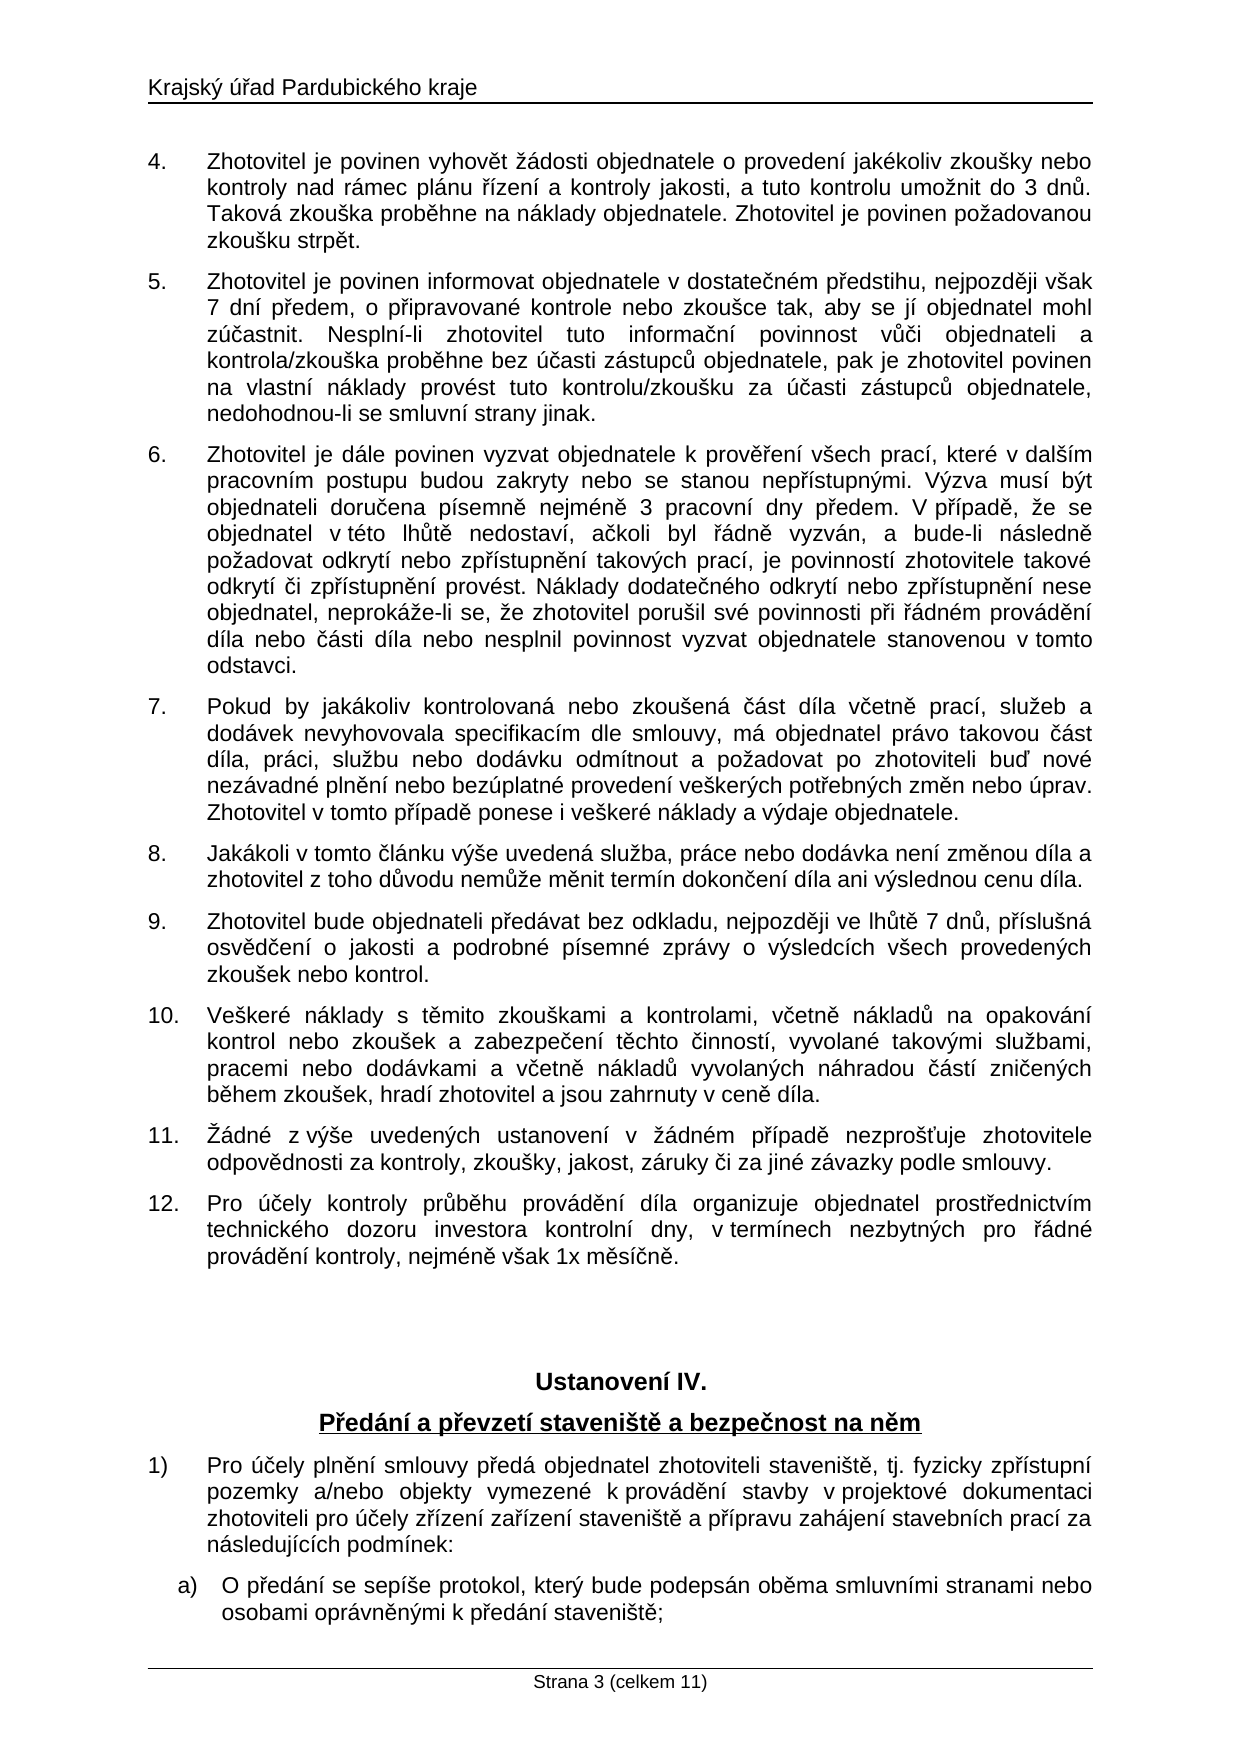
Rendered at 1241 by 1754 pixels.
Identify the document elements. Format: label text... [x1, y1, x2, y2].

list Pro účely kontroly průběhu provádění díla organizuje objednatel prostřednictvím technického dozoru investora kontrolní dny, v termínech nezbytných pro řádné provádění kontroly, nejméně však 1x měsíčně. [148, 1190, 1093, 1269]
text Ustanovení IV. [148, 1367, 1095, 1396]
text Předání a převzetí staveniště a bezpečnost na něm [148, 1408, 1093, 1437]
list Žádné z výše uvedených ustanovení v žádném případě nezprošťuje zhotovitele odpovědnosti za kontroly, zkoušky, jakost, záruky či za jiné závazky podle smlouvy. [148, 1122, 1093, 1175]
list Pokud by jakákoliv kontrolovaná nebo zkoušená část díla včetně prací, služeb a dodávek nevyhovovala specifikacím dle smlouvy, má objednatel právo takovou část díla, práci, službu nebo dodávku odmítnout a požadovat po zhotoviteli buď nové nezávadné plnění nebo bezúplatné provedení veškerých potřebných změn nebo úprav. Zhotovitel v tomto případě ponese i veškeré náklady a výdaje objednatele. [148, 693, 1093, 825]
list Pro účely plnění smlouvy předá objednatel zhotoviteli staveniště, tj. fyzicky zpřístupní pozemky a/nebo objekty vymezené k provádění stavby v projektové dokumentaci zhotoviteli pro účely zřízení zařízení staveniště a přípravu zahájení stavebních prací za následujících podmínek: [148, 1452, 1093, 1557]
list Zhotovitel je povinen vyhovět žádosti objednatele o provedení jakékoliv zkoušky nebo kontroly nad rámec plánu řízení a kontroly jakosti, a tuto kontrolu umožnit do 3 dnů. Taková zkouška proběhne na náklady objednatele. Zhotovitel je povinen požadovanou zkoušku strpět. [148, 148, 1093, 253]
list Zhotovitel je dále povinen vyzvat objednatele k prověření všech prací, které v dalším pracovním postupu budou zakryty nebo se stanou nepřístupnými. Výzva musí být objednateli doručena písemně nejméně 3 pracovní dny předem. V případě, že se objednatel v této lhůtě nedostaví, ačkoli byl řádně vyzván, a bude-li následně požadovat odkrytí nebo zpřístupnění takových prací, je povinností zhotovitele takové odkrytí či zpřístupnění provést. Náklady dodatečného odkrytí nebo zpřístupnění nese objednatel, neprokáže-li se, že zhotovitel porušil své povinnosti při řádném provádění díla nebo části díla nebo nesplnil povinnost vyzvat objednatele stanovenou v tomto odstavci. [148, 441, 1093, 678]
list Jakákoli v tomto článku výše uvedená služba, práce nebo dodávka není změnou díla a zhotovitel z toho důvodu nemůže měnit termín dokončení díla ani výslednou cenu díla. [148, 840, 1093, 893]
list O předání se sepíše protokol, který bude podepsán oběma smluvními stranami nebo osobami oprávněnými k předání staveniště; [177, 1572, 1093, 1625]
list Veškeré náklady s těmito zkouškami a kontrolami, včetně nákladů na opakování kontrol nebo zkoušek a zabezpečení těchto činností, vyvolané takovými službami, pracemi nebo dodávkami a včetně nákladů vyvolaných náhradou částí zničených během zkoušek, hradí zhotovitel a jsou zahrnuty v ceně díla. [148, 1002, 1093, 1107]
list Zhotovitel je povinen informovat objednatele v dostatečném předstihu, nejpozději však 7 dní předem, o připravované kontrole nebo zkoušce tak, aby se jí objednatel mohl zúčastnit. Nesplní-li zhotovitel tuto informační povinnost vůči objednateli a kontrola/zkouška proběhne bez účasti zástupců objednatele, pak je zhotovitel povinen na vlastní náklady provést tuto kontrolu/zkoušku za účasti zástupců objednatele, nedohodnou-li se smluvní strany jinak. [148, 268, 1093, 426]
list Zhotovitel bude objednateli předávat bez odkladu, nejpozději ve lhůtě 7 dnů, příslušná osvědčení o jakosti a podrobné písemné zprávy o výsledcích všech provedených zkoušek nebo kontrol. [148, 908, 1093, 987]
